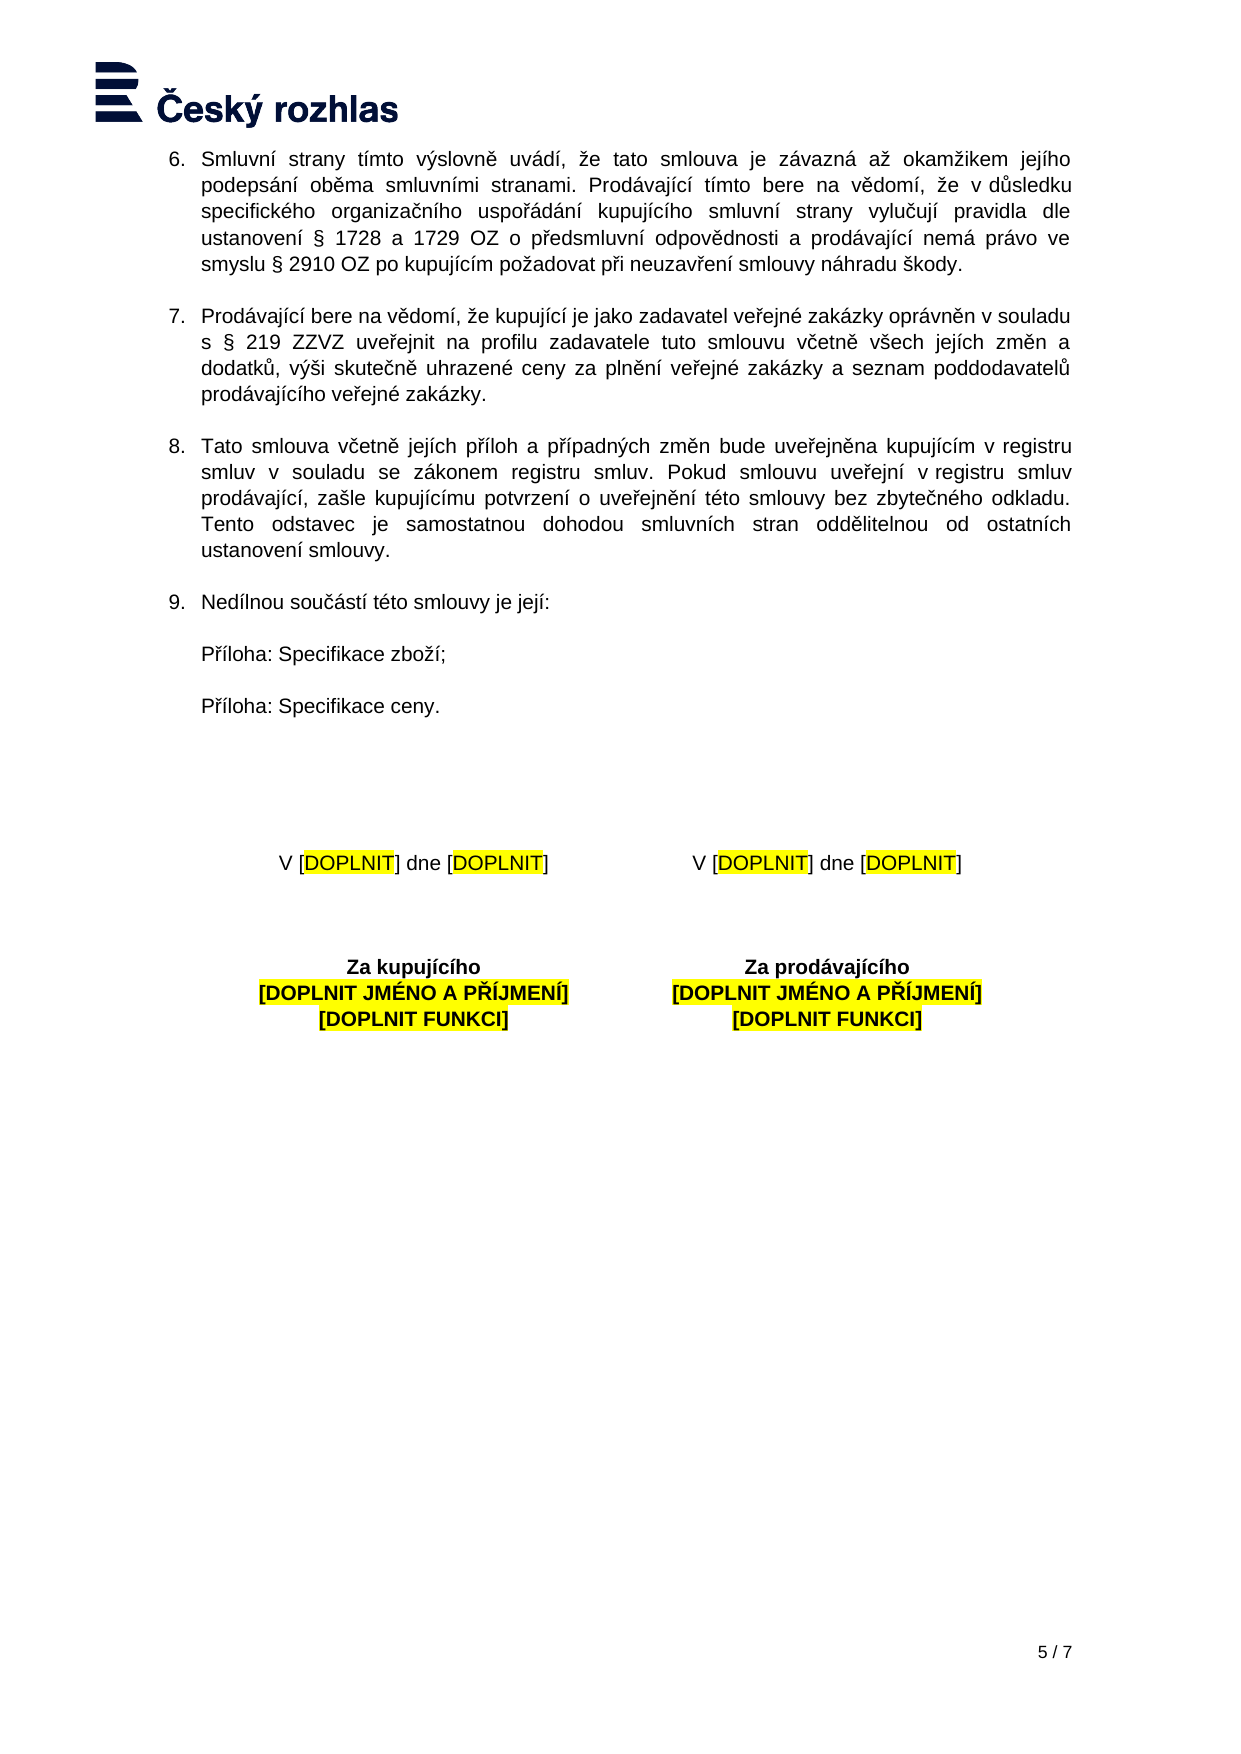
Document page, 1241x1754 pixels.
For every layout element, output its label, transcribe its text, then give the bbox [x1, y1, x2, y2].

list Tato smlouva včetně jejích příloh a případných změn bude uveřejněna kupujícím v registru smluv v souladu se zákonem registru smluv. Pokud smlouvu uveřejní v registru smluv prodávající, zašle kupujícímu potvrzení o uveřejnění této smlouvy bez zbytečného odkladu. Tento odstavec je samostatnou dohodou smluvních stran oddělitelnou od ostatních ustanovení smlouvy. [168, 432, 1072, 563]
table_header V [DOPLNIT] dne [DOPLNIT] [207, 849, 621, 875]
list Prodávající bere na vědomí, že kupující je jako zadavatel veřejné zakázky oprávněn v souladu s § 219 ZZVZ uveřejnit na profilu zadavatele tuto smlouvu včetně všech jejích změn a dodatků, výši skutečně uhrazené ceny za plnění veřejné zakázky a seznam poddodavatelů prodávajícího veřejné zakázky. [168, 302, 1072, 406]
table_header V [DOPLNIT] dne [DOPLNIT] [621, 849, 1033, 875]
list Nedílnou součástí této smlouvy je její: [168, 589, 1072, 615]
table_cell Za kupujícího [DOPLNIT JMÉNO A PŘÍJMENÍ] [DOPLNIT FUNKCI] [207, 875, 621, 1031]
list Smluvní strany tímto výslovně uvádí, že tato smlouva je závazná až okamžikem jejího podepsání oběma smluvními stranami. Prodávající tímto bere na vědomí, že v důsledku specifického organizačního uspořádání kupujícího smluvní strany vylučují pravidla dle ustanovení § 1728 a 1729 OZ o předsmluvní odpovědnosti a prodávající nemá právo ve smyslu § 2910 OZ po kupujícím požadovat při neuzavření smlouvy náhradu škody. [168, 146, 1072, 276]
table_cell Za prodávajícího [DOPLNIT JMÉNO A PŘÍJMENÍ] [DOPLNIT FUNKCI] [621, 875, 1033, 1031]
list Příloha: Specifikace ceny. [201, 693, 1072, 719]
picture [95, 62, 398, 128]
subtitle Příloha: Specifikace zboží; [201, 641, 1072, 667]
